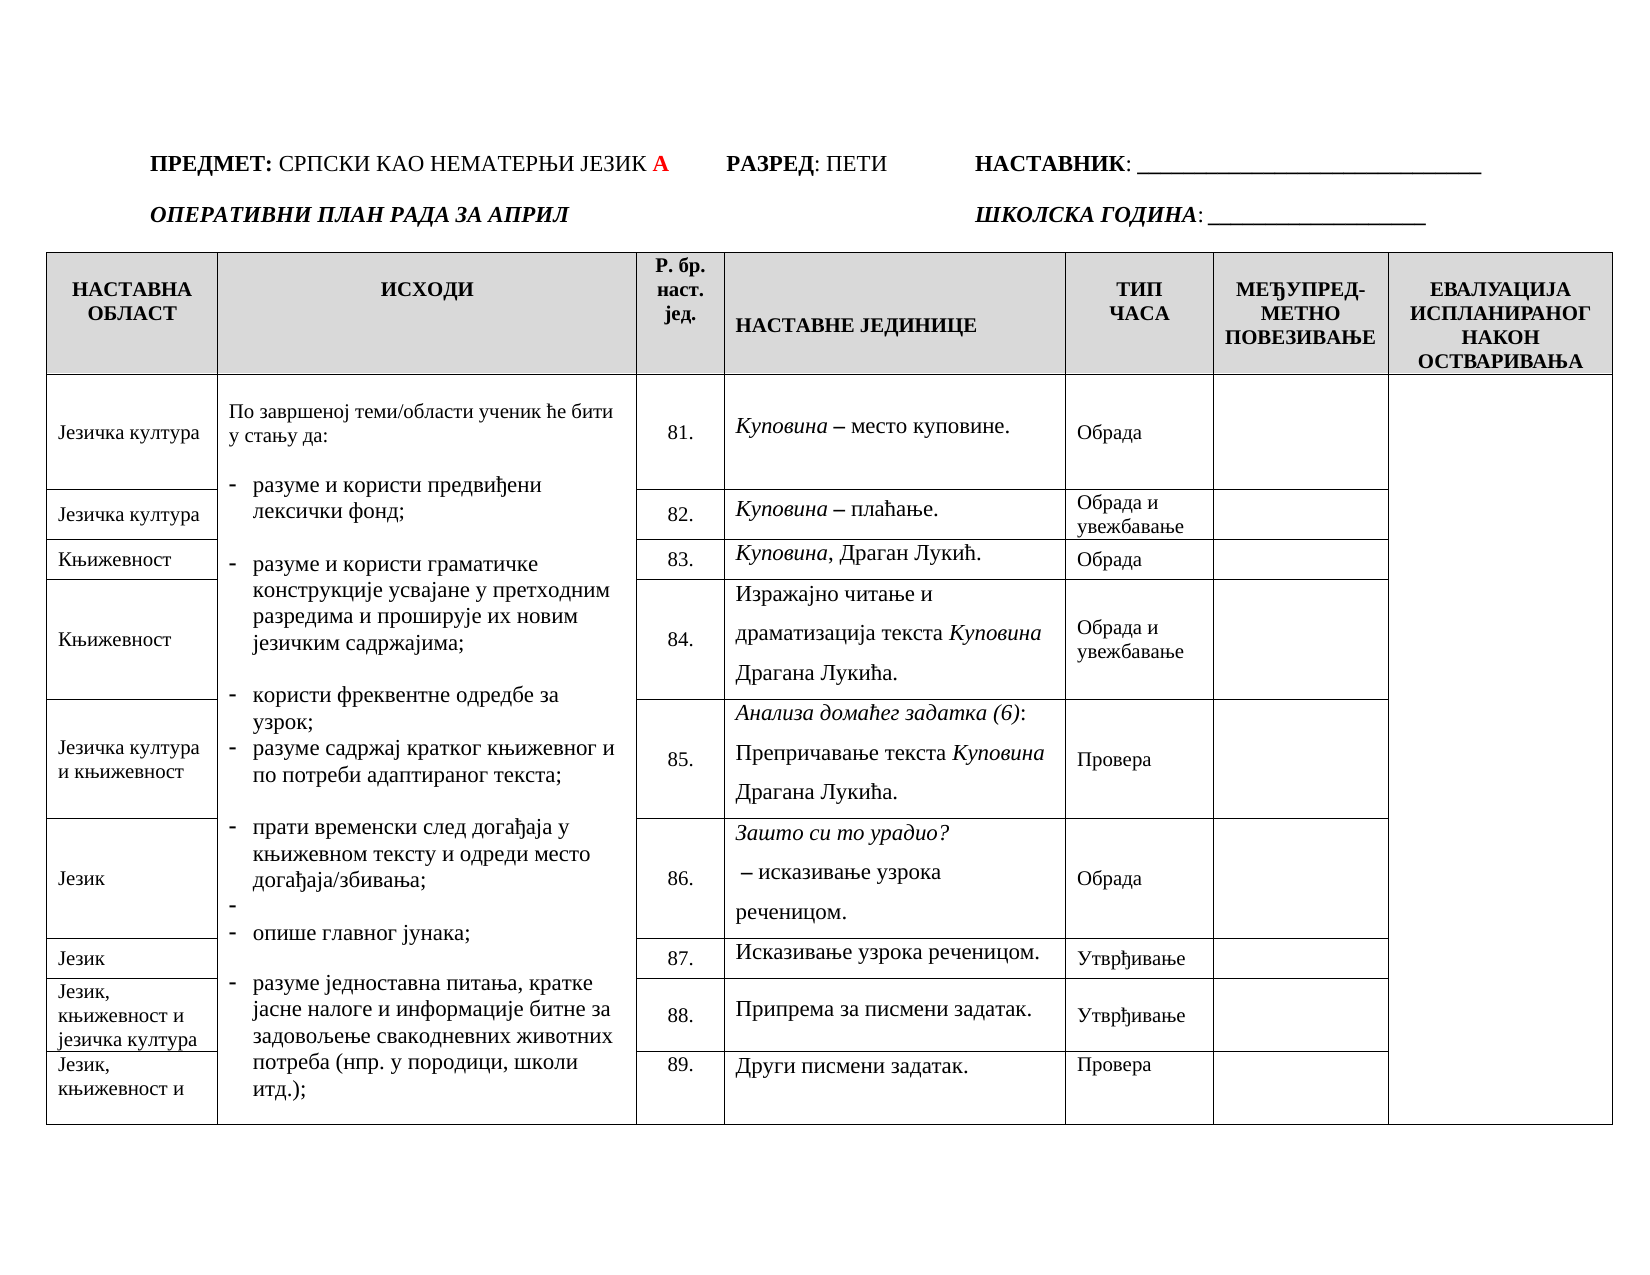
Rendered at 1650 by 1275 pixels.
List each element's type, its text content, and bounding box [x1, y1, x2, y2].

table_cell [1214, 819, 1388, 937]
table_cell 86. [637, 819, 724, 937]
table_header ЕВАЛУАЦИЈА ИСПЛАНИРАНОГ НАКОН ОСТВАРИВАЊА [1389, 253, 1612, 373]
table_cell 81. [637, 375, 724, 489]
table_cell Анализа домаћег задатка (6): Препричавање текста Куповина Драгана Лукића. [725, 700, 1065, 818]
table_cell Зашто си то урадио? – исказивање узрока реченицом. [725, 819, 1065, 937]
table_cell Куповина, Драган Лукић. [725, 540, 1065, 579]
table_cell Утврђивање [1066, 979, 1213, 1051]
table_cell [1214, 1052, 1388, 1124]
text ОПЕРАТИВНИ ПЛАН РАДА ЗА АПРИЛ ШКОЛСКА ГОДИНА: ___________________ [150, 201, 1500, 227]
table_cell [1214, 375, 1388, 489]
table_cell Књижевност [47, 540, 217, 579]
table_cell Обрада и увежбавање [1066, 490, 1213, 538]
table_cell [725, 1052, 1065, 1124]
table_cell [47, 1052, 217, 1124]
table_cell Језик [47, 819, 217, 937]
table_cell 84. [637, 580, 724, 698]
table_cell 83. [637, 540, 724, 579]
table_cell Језичка култура [47, 375, 217, 489]
table_cell 85. [637, 700, 724, 818]
table_cell Језик, књижевност и језичка култура [47, 979, 217, 1051]
table_cell Куповина – место куповине. [725, 375, 1065, 489]
table_header МЕЂУПРЕД-МЕТНО ПОВЕЗИВАЊЕ [1214, 253, 1388, 373]
table_header ИСХОДИ [218, 253, 636, 373]
table_cell [1214, 979, 1388, 1051]
table_cell Обрада и увежбавање [1066, 580, 1213, 698]
table_cell Обрада [1066, 819, 1213, 937]
table_header Р. бр. наст. јед. [637, 253, 724, 373]
table_cell 89. [637, 1052, 724, 1124]
table_cell 82. [637, 490, 724, 538]
table_cell [1389, 375, 1612, 1124]
table_cell Обрада [1066, 540, 1213, 579]
table_cell Провера [1066, 1052, 1213, 1124]
table_cell Обрада [1066, 375, 1213, 489]
table_cell Језичка култура [47, 490, 217, 538]
table_cell Провера [1066, 700, 1213, 818]
table_cell Куповина – плаћање. [725, 490, 1065, 538]
table_cell По завршеној теми/области ученик ће бити у стању да: разуме и користи предвиђени лексички фонд; разуме и користи граматичке конструкције усвајане у претходним разредима и проширује их новим језичким садржајима; користи фреквентне одредбе за узрок; разуме садржај кратког књижевног и по потреби адаптираног текста; прати временски след догађаја у књижевном тексту и одреди место догађаја/збивања; опише главног јунака; разуме једноставна питања, кратке јасне налоге и информације битне за задовољење свакодневних животних потреба (нпр. у породици, школи итд.); разуме садржај кратког континуираног говореног текста (5 до 6 простих реченица) саопштеног стандардним језиком, изговореног разговетно, спорим темпом; чита наглас, с разумевањем, краћи познат текст писан ћирилицом или латиницом; исприча и напише у 4 до 6 реченица доживљене ситуације и своје планове. [218, 375, 636, 1124]
table_cell Језичка култура и књижевност [47, 700, 217, 818]
table_cell Исказивање узрока реченицом. [725, 939, 1065, 978]
table_cell 88. [637, 979, 724, 1051]
table_header ТИП ЧАСА [1066, 253, 1213, 373]
table_cell [1214, 490, 1388, 538]
table_cell Утврђивање [1066, 939, 1213, 978]
text ПРЕДМЕТ: СРПСКИ КАО НЕМАТЕРЊИ ЈЕЗИК А РАЗРЕД: ПЕТИ НАСТАВНИК: ______________________________ [150, 150, 1500, 176]
table_cell Припрема за писмени задатак. [725, 979, 1065, 1051]
table_cell 87. [637, 939, 724, 978]
table_cell Изражајно читање и драматизација текста Куповина Драгана Лукића. [725, 580, 1065, 698]
table_cell Књижевност [47, 580, 217, 698]
table_cell [1214, 939, 1388, 978]
table_cell Језик [47, 939, 217, 978]
table_cell [1214, 580, 1388, 698]
table_cell [1214, 540, 1388, 579]
table_header НАСТАВНЕ ЈЕДИНИЦЕ [725, 253, 1065, 373]
table_header НАСТАВНА ОБЛАСТ [47, 253, 217, 373]
table_cell [1214, 700, 1388, 818]
